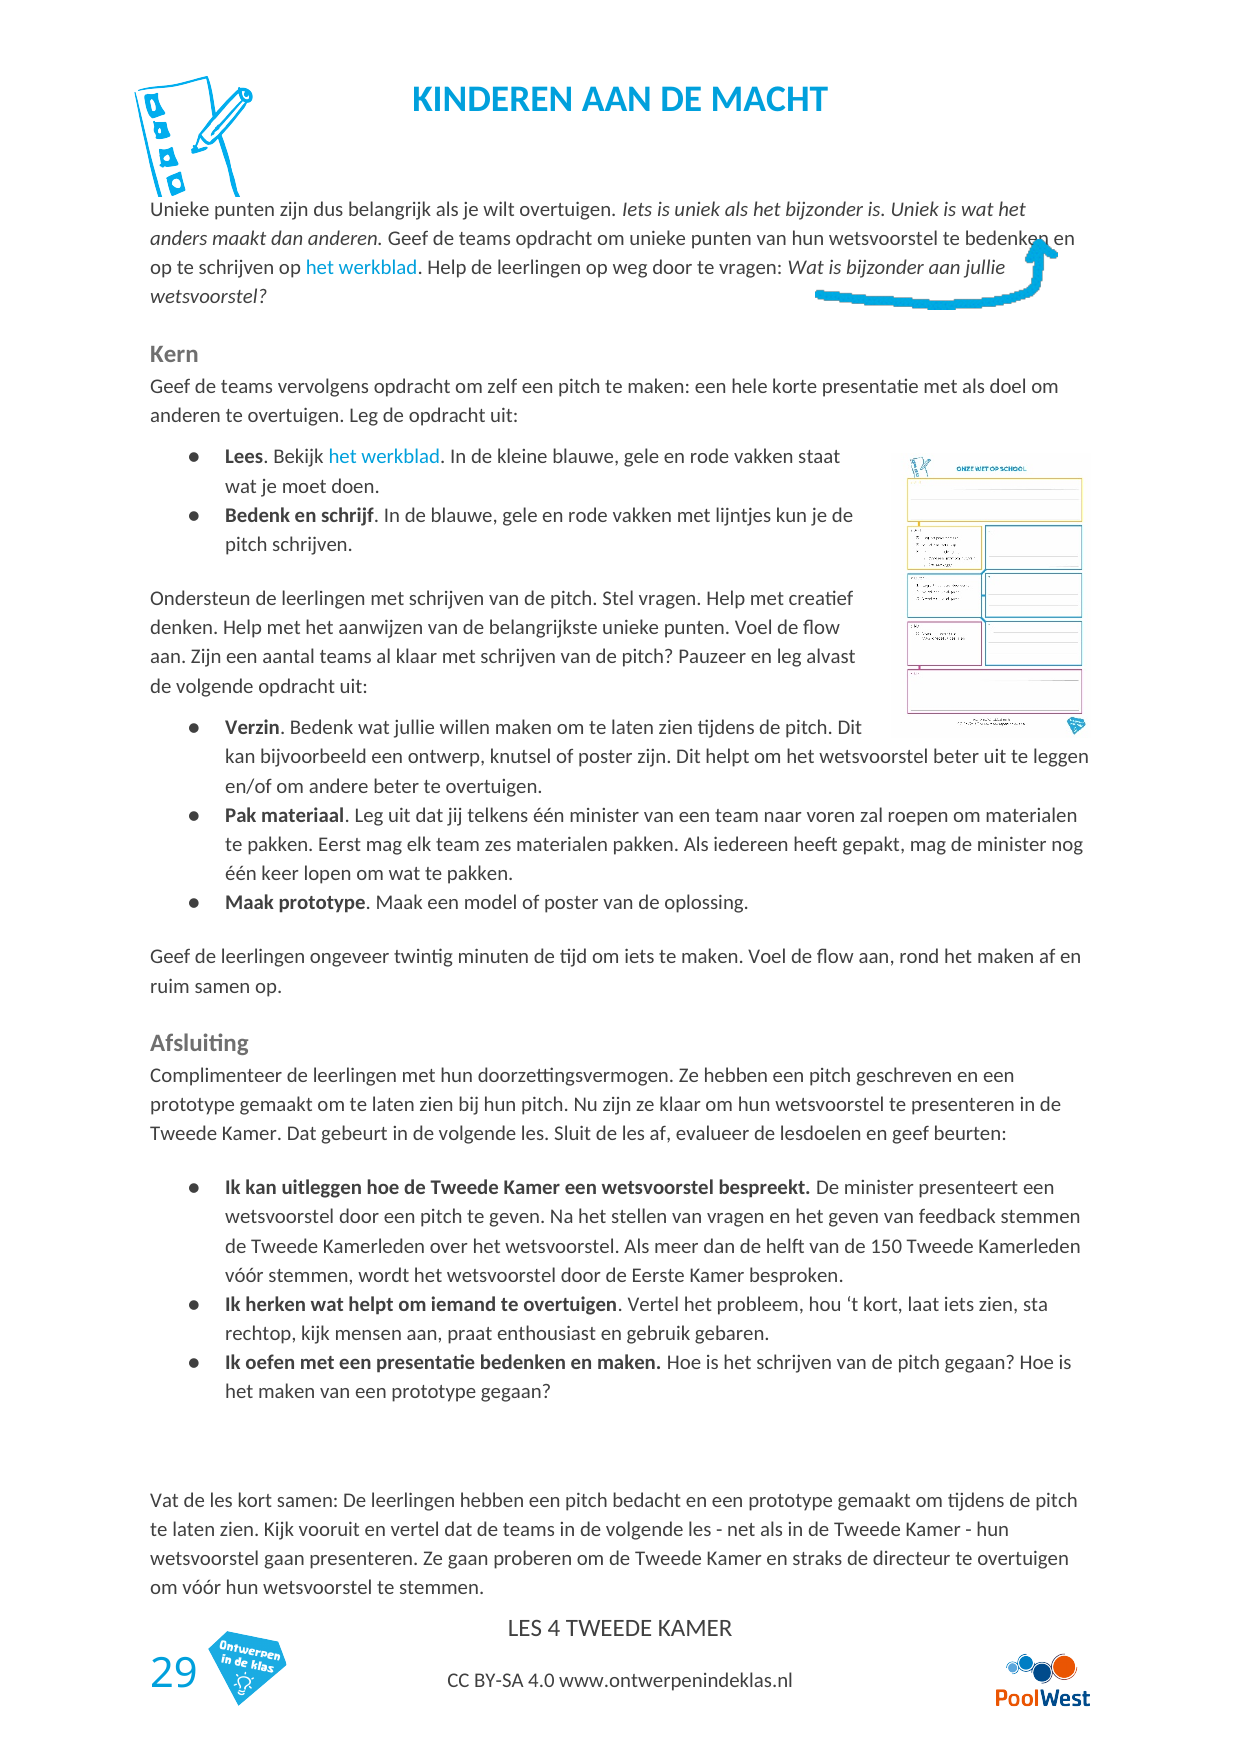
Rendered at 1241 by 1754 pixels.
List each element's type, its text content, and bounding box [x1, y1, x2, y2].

list Lees. Bekijk het werkblad. In de kleine blauwe, gele en rode vakken staat wat je moet doen. [187, 444, 1090, 498]
list Ik oefen met een presentatie bedenken en maken. Hoe is het schrijven van de pitch gegaan? Hoe is het maken van een prototype gegaan? [187, 1349, 1090, 1404]
list Ik kan uitleggen hoe de Tweede Kamer een wetsvoorstel bespreekt. De minister presenteert een wetsvoorstel door een pitch te geven. Na het stellen van vragen en het geven van feedback stemmen de Tweede Kamerleden over het wetsvoorstel. Als meer dan de helft van de 150 Tweede Kamerleden vóór stemmen, wordt het wetsvoorstel door de Eerste Kamer besproken. [187, 1174, 1090, 1287]
subtitle Kern [150, 338, 1090, 368]
picture [815, 239, 1036, 300]
picture [203, 96, 240, 141]
picture [208, 1631, 287, 1706]
picture [815, 298, 927, 310]
list Verzin. Bedenk wat jullie willen maken om te laten zien tijdens de pitch. Dit kan bijvoorbeeld een ontwerp, knutsel of poster zijn. Dit helpt om het wetsvoorstel beter uit te leggen en/of om andere beter te overtuigen. [187, 714, 1090, 798]
text Ondersteun de leerlingen met schrijven van de pitch. Stel vragen. Help met creatief denken. Help met het aanwijzen van de belangrijkste unieke punten. Voel de flow aan. Zijn een aantal teams al klaar met schrijven van de pitch? Pauzeer en leg alvast de volgende opdracht uit: [150, 585, 890, 698]
text Vat de les kort samen: De leerlingen hebben een pitch bedacht en een prototype gemaakt om tijdens de pitch te laten zien. Kijk vooruit en vertel dat de teams in de volgende les - net als in de Tweede Kamer - hun wetsvoorstel gaan presenteren. Ze gaan proberen om de Tweede Kamer en straks de directeur te overtuigen om vóór hun wetsvoorstel te stemmen. [150, 1487, 1090, 1600]
text Geef de teams vervolgens opdracht om zelf een pitch te maken: een hele korte presentatie met als doel om anderen te overtuigen. Leg de opdracht uit: [150, 373, 1090, 427]
list Pak materiaal. Leg uit dat jij telkens één minister van een team naar voren zal roepen om materialen te pakken. Eerst mag elk team zes materialen pakken. Als iedereen heeft gepakt, mag de minister nog één keer lopen om wat te pakken. [187, 802, 1090, 886]
list Maak prototype. Maak een model of poster van de oplossing. [187, 889, 1090, 915]
picture [173, 180, 180, 187]
list Ik herken wat helpt om iemand te overtuigen. Vertel het probleem, hou ‘t kort, laat iets zien, sta rechtop, kijk mensen aan, praat enthousiast en gebruik gebaren. [187, 1291, 1090, 1346]
picture [890, 453, 1092, 738]
text Complimenteer de leerlingen met hun doorzettingsvermogen. Ze hebben een pitch geschreven en een prototype gemaakt om te laten zien bij hun pitch. Nu zijn ze klaar om hun wetsvoorstel te presenteren in de Tweede Kamer. Dat gebeurt in de volgende les. Sluit de les af, evalueer de lesdoelen en geef beurten: [150, 1062, 1090, 1146]
text Unieke punten zijn dus belangrijk als je wilt overtuigen. Iets is uniek als het bijzonder is. Uniek is wat het anders maakt dan anderen. Geef de teams opdracht om unieke punten van hun wetsvoorstel te bedenken en op te schrijven op het werkblad. Help de leerlingen op weg door te vragen: Wat is bijzonder aan jullie wetsvoorstel? [150, 196, 1090, 309]
text Geef de leerlingen ongeveer twintig minuten de tijd om iets te maken. Voel de flow aan, rond het maken af en ruim samen op. [150, 944, 1090, 998]
picture [198, 140, 207, 147]
picture [995, 1652, 1091, 1707]
picture [129, 71, 255, 197]
list Bedenk en schrijf. In de blauwe, gele en rode vakken met lijntjes kun je de pitch schrijven. [187, 502, 890, 557]
picture [956, 254, 1058, 310]
picture [1043, 239, 1058, 252]
subtitle Afsluiting [150, 1027, 1090, 1058]
